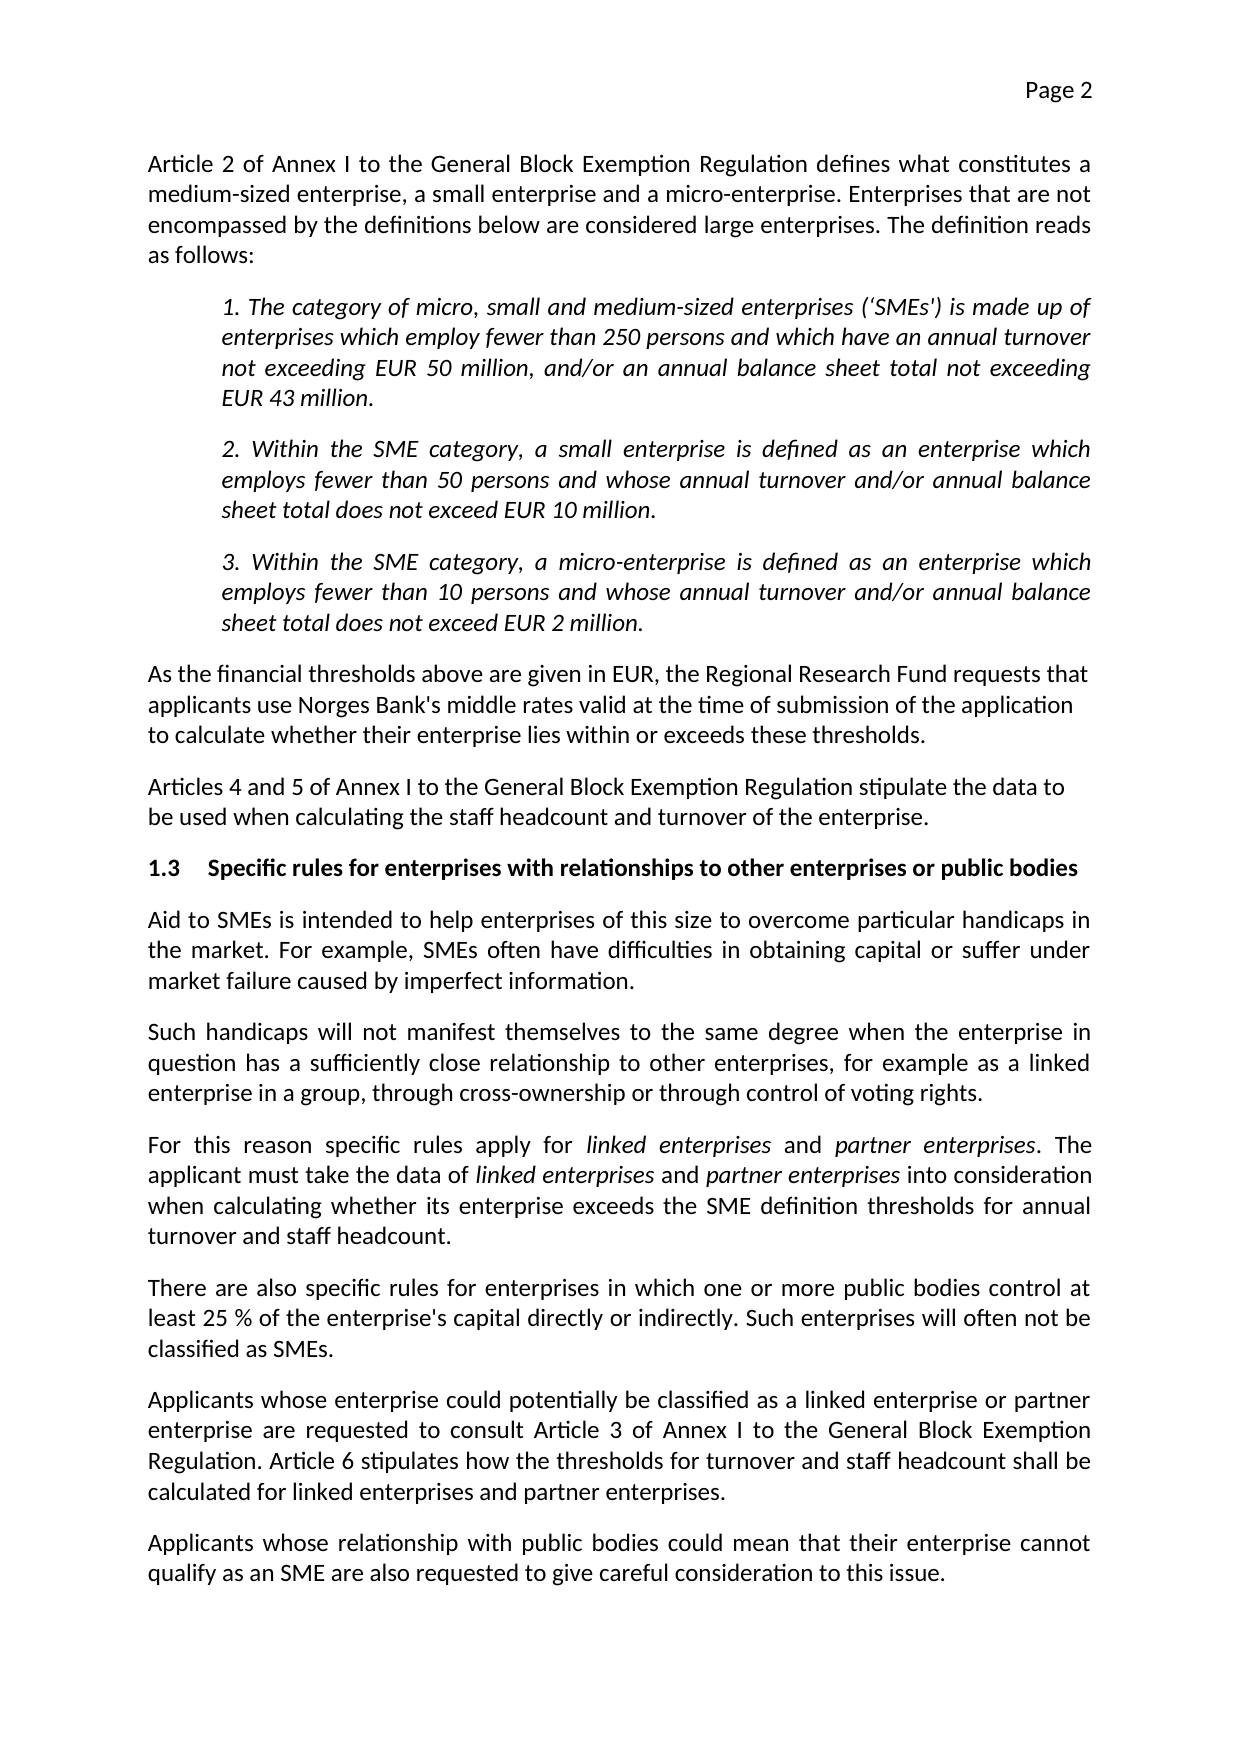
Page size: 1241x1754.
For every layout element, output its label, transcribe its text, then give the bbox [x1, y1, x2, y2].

text For this reason specific rules apply for linked enterprises and partner enterprises. The applicant must take the data of linked enterprises and partner enterprises into consideration when calculating whether its enterprise exceeds the SME definition thresholds for annual turnover and staff headcount. [148, 1129, 1092, 1251]
text Aid to SMEs is intended to help enterprises of this size to overcome particular handicaps in the market. For example, SMEs often have difficulties in obtaining capital or suffer under market failure caused by imperfect information. [148, 904, 1092, 996]
text 3. Within the SME category, a micro-enterprise is defined as an enterprise which employs fewer than 10 persons and whose annual turnover and/or annual balance sheet total does not exceed EUR 2 million. [221, 546, 1092, 637]
text Applicants whose relationship with public bodies could mean that their enterprise cannot qualify as an SME are also requested to give careful consideration to this issue. [148, 1527, 1092, 1588]
text Articles 4 and 5 of Annex I to the General Block Exemption Regulation stipulate the data to be used when calculating the staff headcount and turnover of the enterprise. [148, 771, 1092, 832]
text Applicants whose enterprise could potentially be classified as a linked enterprise or partner enterprise are requested to consult Article 3 of Annex I to the General Block Exemption Regulation. Article 6 stipulates how the thresholds for turnover and staff headcount shall be calculated for linked enterprises and partner enterprises. [148, 1384, 1092, 1506]
text Specific rules for enterprises with relationships to other enterprises or public bodies [148, 853, 1092, 883]
text 2. Within the SME category, a small enterprise is defined as an enterprise which employs fewer than 50 persons and whose annual turnover and/or annual balance sheet total does not exceed EUR 10 million. [221, 433, 1092, 525]
text Such handicaps will not manifest themselves to the same degree when the enterprise in question has a sufficiently close relationship to other enterprises, for example as a linked enterprise in a group, through cross-ownership or through control of voting rights. [148, 1016, 1092, 1108]
text 1. The category of micro, small and medium-sized enterprises (‘SMEs') is made up of enterprises which employ fewer than 250 persons and which have an annual turnover not exceeding EUR 50 million, and/or an annual balance sheet total not exceeding EUR 43 million. [221, 291, 1092, 413]
text There are also specific rules for enterprises in which one or more public bodies control at least 25 % of the enterprise's capital directly or indirectly. Such enterprises will often not be classified as SMEs. [148, 1272, 1092, 1363]
text Article 2 of Annex I to the General Block Exemption Regulation defines what constitutes a medium-sized enterprise, a small enterprise and a micro-enterprise. Enterprises that are not encompassed by the definitions below are considered large enterprises. The definition reads as follows: [148, 148, 1092, 270]
text As the financial thresholds above are given in EUR, the Regional Research Fund requests that applicants use Norges Bank's middle rates valid at the time of submission of the application to calculate whether their enterprise lies within or exceeds these thresholds. [148, 658, 1092, 750]
